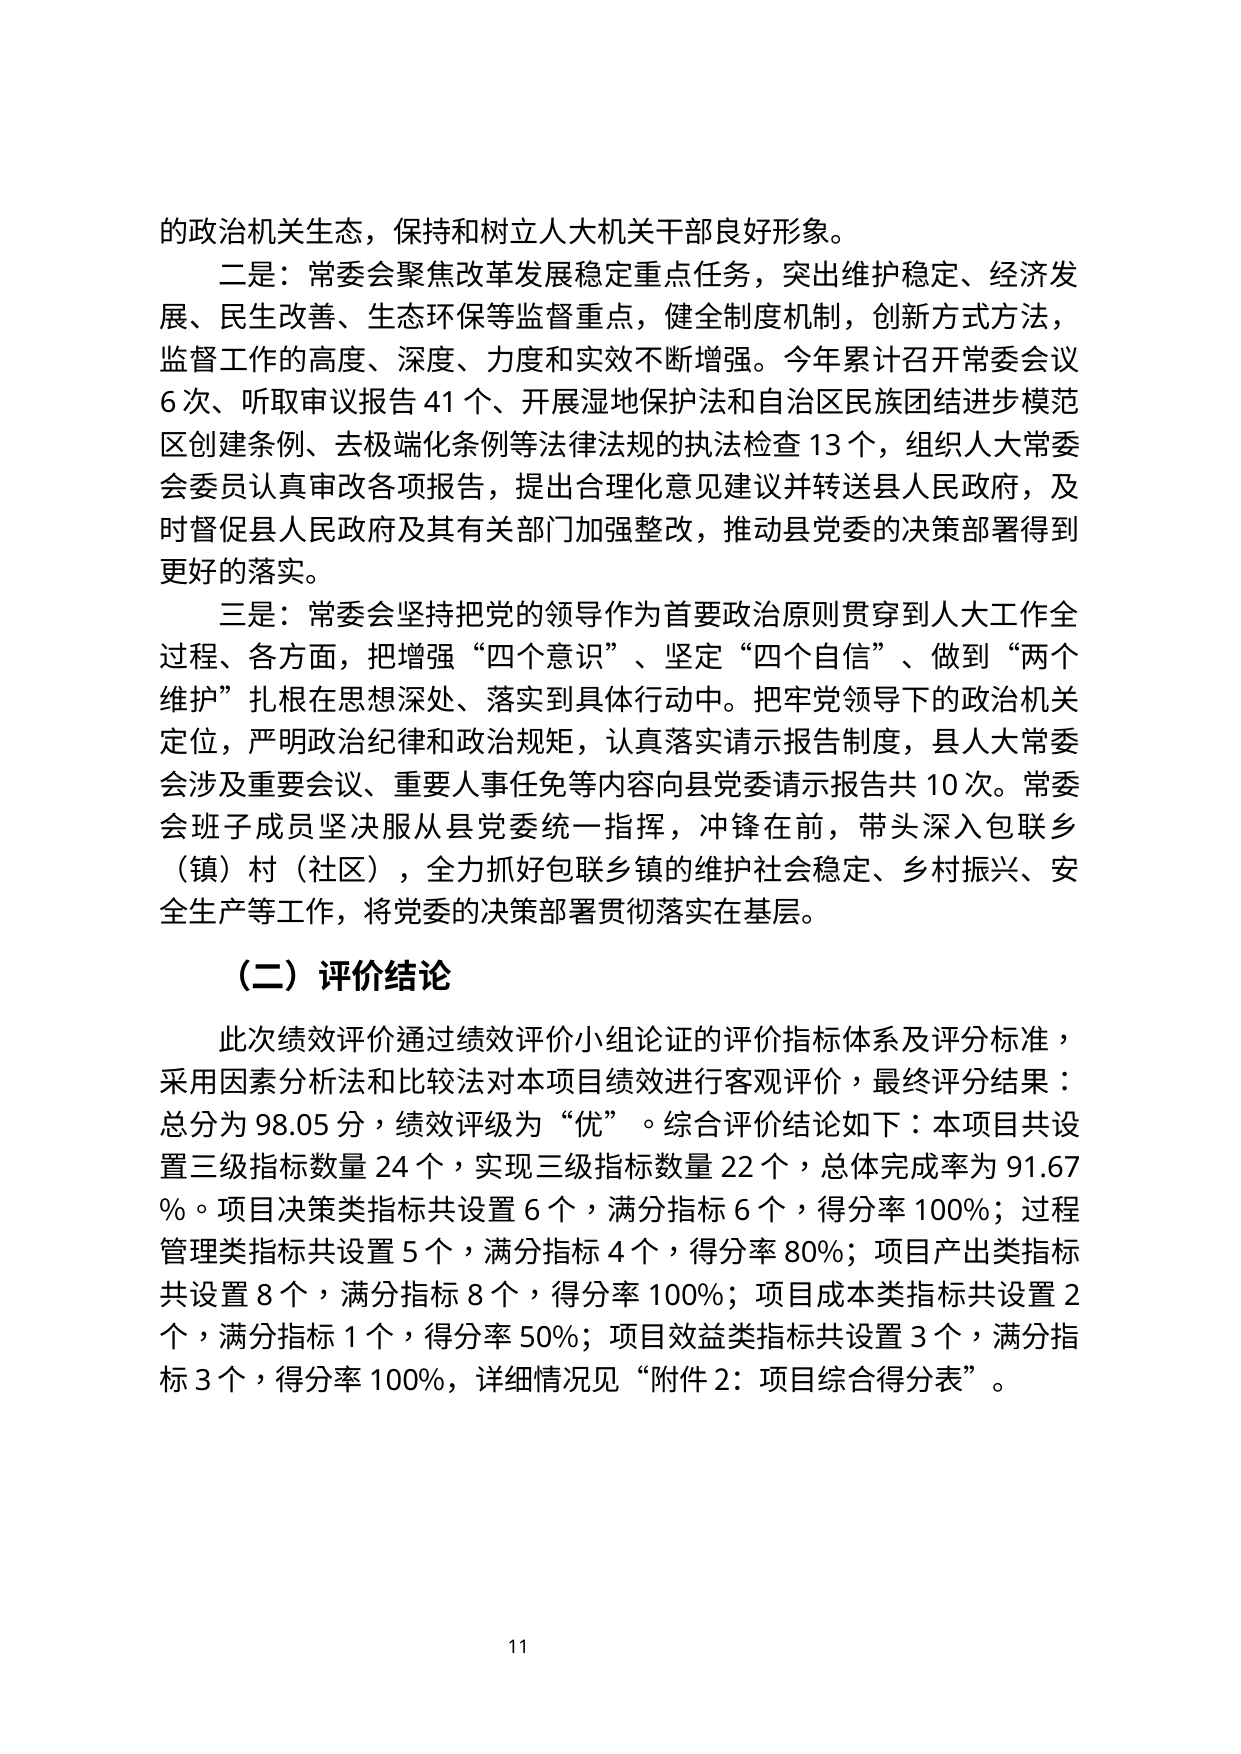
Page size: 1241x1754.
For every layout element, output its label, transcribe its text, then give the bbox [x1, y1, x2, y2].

subtitle （二）评价结论 [218, 931, 1081, 1016]
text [159, 209, 1081, 251]
text 三是：常委会坚持把党的领导作为首要政治原则贯穿到人大工作全过程、各方面，把增强“四个意识”、坚定“四个自信”、做到“两个维护”扎根在思想深处、落实到具体行动中。把牢党领导下的政治机关定位，严明政治纪律和政治规矩，认真落实请示报告制度，县人大常委会涉及重要会议、重要人事任免等内容向县党委请示报告共10次。常委会班子成员坚决服从县党委统一指挥，冲锋在前，带头深入包联乡（镇）村（社区），全力抓好包联乡镇的维护社会稳定、乡村振兴、安全生产等工作，将党委的决策部署贯彻落实在基层。 [159, 591, 1081, 931]
text 二是：常委会聚焦改革发展稳定重点任务，突出维护稳定、经济发展、民生改善、生态环保等监督重点，健全制度机制，创新方式方法，监督工作的高度、深度、力度和实效不断增强。今年累计召开常委会议6次、听取审议报告41个、开展湿地保护法和自治区民族团结进步模范区创建条例、去极端化条例等法律法规的执法检查13个，组织人大常委会委员认真审改各项报告，提出合理化意见建议并转送县人民政府，及时督促县人民政府及其有关部门加强整改，推动县党委的决策部署得到更好的落实。 [159, 251, 1081, 591]
text 此次绩效评价通过绩效评价小组论证的评价指标体系及评分标准，采用因素分析法和比较法对本项目绩效进行客观评价，最终评分结果：总分为98.05分，绩效评级为“优”。综合评价结论如下：本项目共设置三级指标数量24个，实现三级指标数量22个，总体完成率为91.67%。项目决策类指标共设置6个，满分指标6个，得分率100%；过程管理类指标共设置5个，满分指标4个，得分率80%；项目产出类指标共设置8个，满分指标8个，得分率100%；项目成本类指标共设置2个，满分指标1个，得分率50%；项目效益类指标共设置3个，满分指标3个，得分率100%，详细情况见“附件2：项目综合得分表”。 [159, 1016, 1081, 1399]
